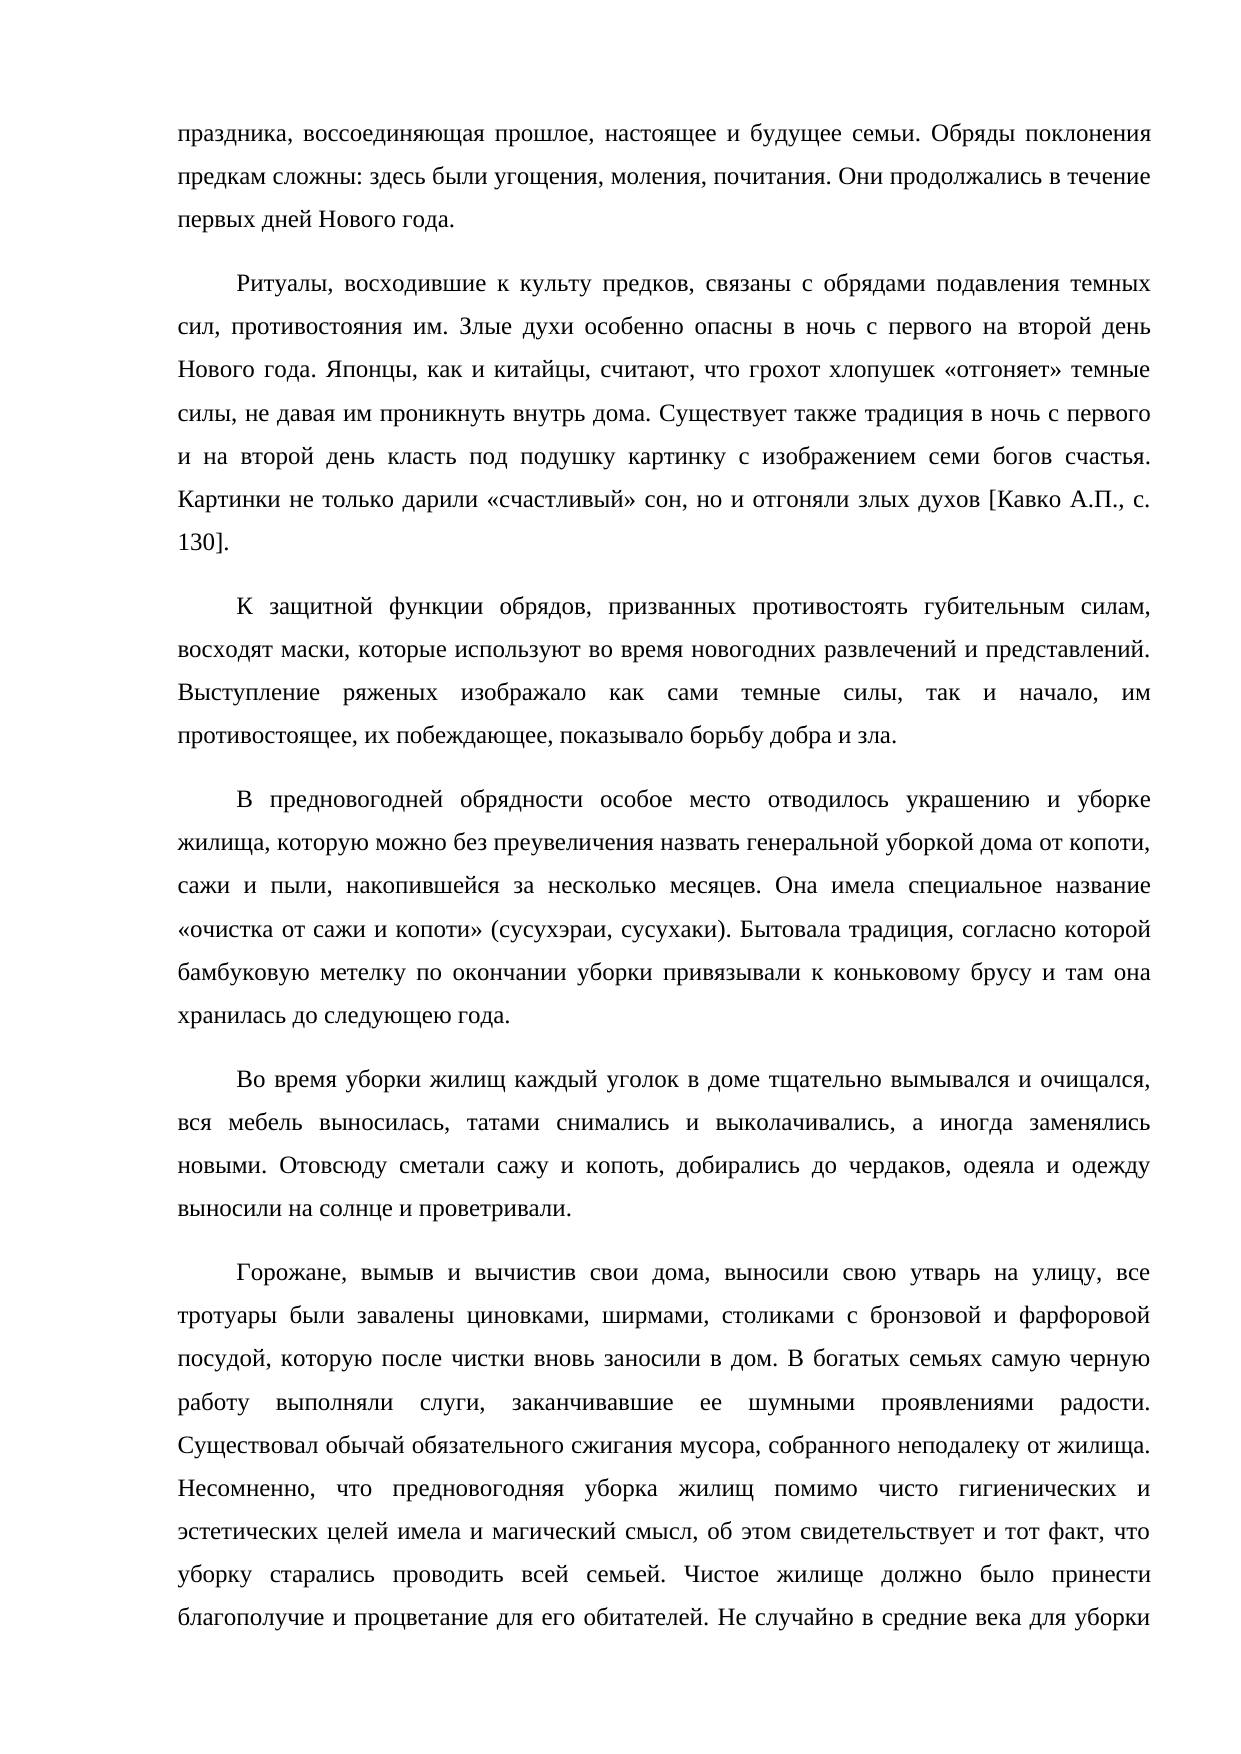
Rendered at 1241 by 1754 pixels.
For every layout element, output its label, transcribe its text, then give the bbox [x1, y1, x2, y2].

text В предновогодней обрядности особое место отводилось украшению и уборке жилища, которую можно без преувеличения назвать генеральной уборкой дома от копоти, сажи и пыли, накопившейся за несколько месяцев. Она имела специальное название «очистка от сажи и копоти» (сусухэраи, сусухаки). Бытовала традиция, согласно которой бамбуковую метелку по окончании уборки привязывали к коньковому брусу и там она хранилась до следующею года. [177, 784, 1152, 1029]
text Ритуалы, восходившие к культу предков, связаны с обрядами подавления темных сил, противостояния им. Злые духи особенно опасны в ночь с первого на второй день Нового года. Японцы, как и китайцы, считают, что грохот хлопушек «отгоняет» темные силы, не давая им проникнуть внутрь дома. Существует также традиция в ночь с первого и на второй день класть под подушку картинку с изображением семи богов счастья. Картинки не только дарили «счастливый» сон, но и отгоняли злых духов [Кавко А.П., с. 130]. [177, 268, 1152, 556]
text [177, 118, 1152, 233]
text К защитной функции обрядов, призванных противостоять губительным силам, восходят маски, которые используют во время новогодних развлечений и представлений. Выступление ряженых изображало как сами темные силы, так и начало, им противостоящее, их побеждающее, показывало борьбу добра и зла. [177, 591, 1152, 749]
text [177, 1257, 1152, 1631]
text Во время уборки жилищ каждый уголок в доме тщательно вымывался и очищался, вся мебель выносилась, татами снимались и выколачивались, а иногда заменялись новыми. Отовсюду сметали сажу и копоть, добирались до чердаков, одеяла и одежду выносили на солнце и проветривали. [177, 1064, 1152, 1222]
